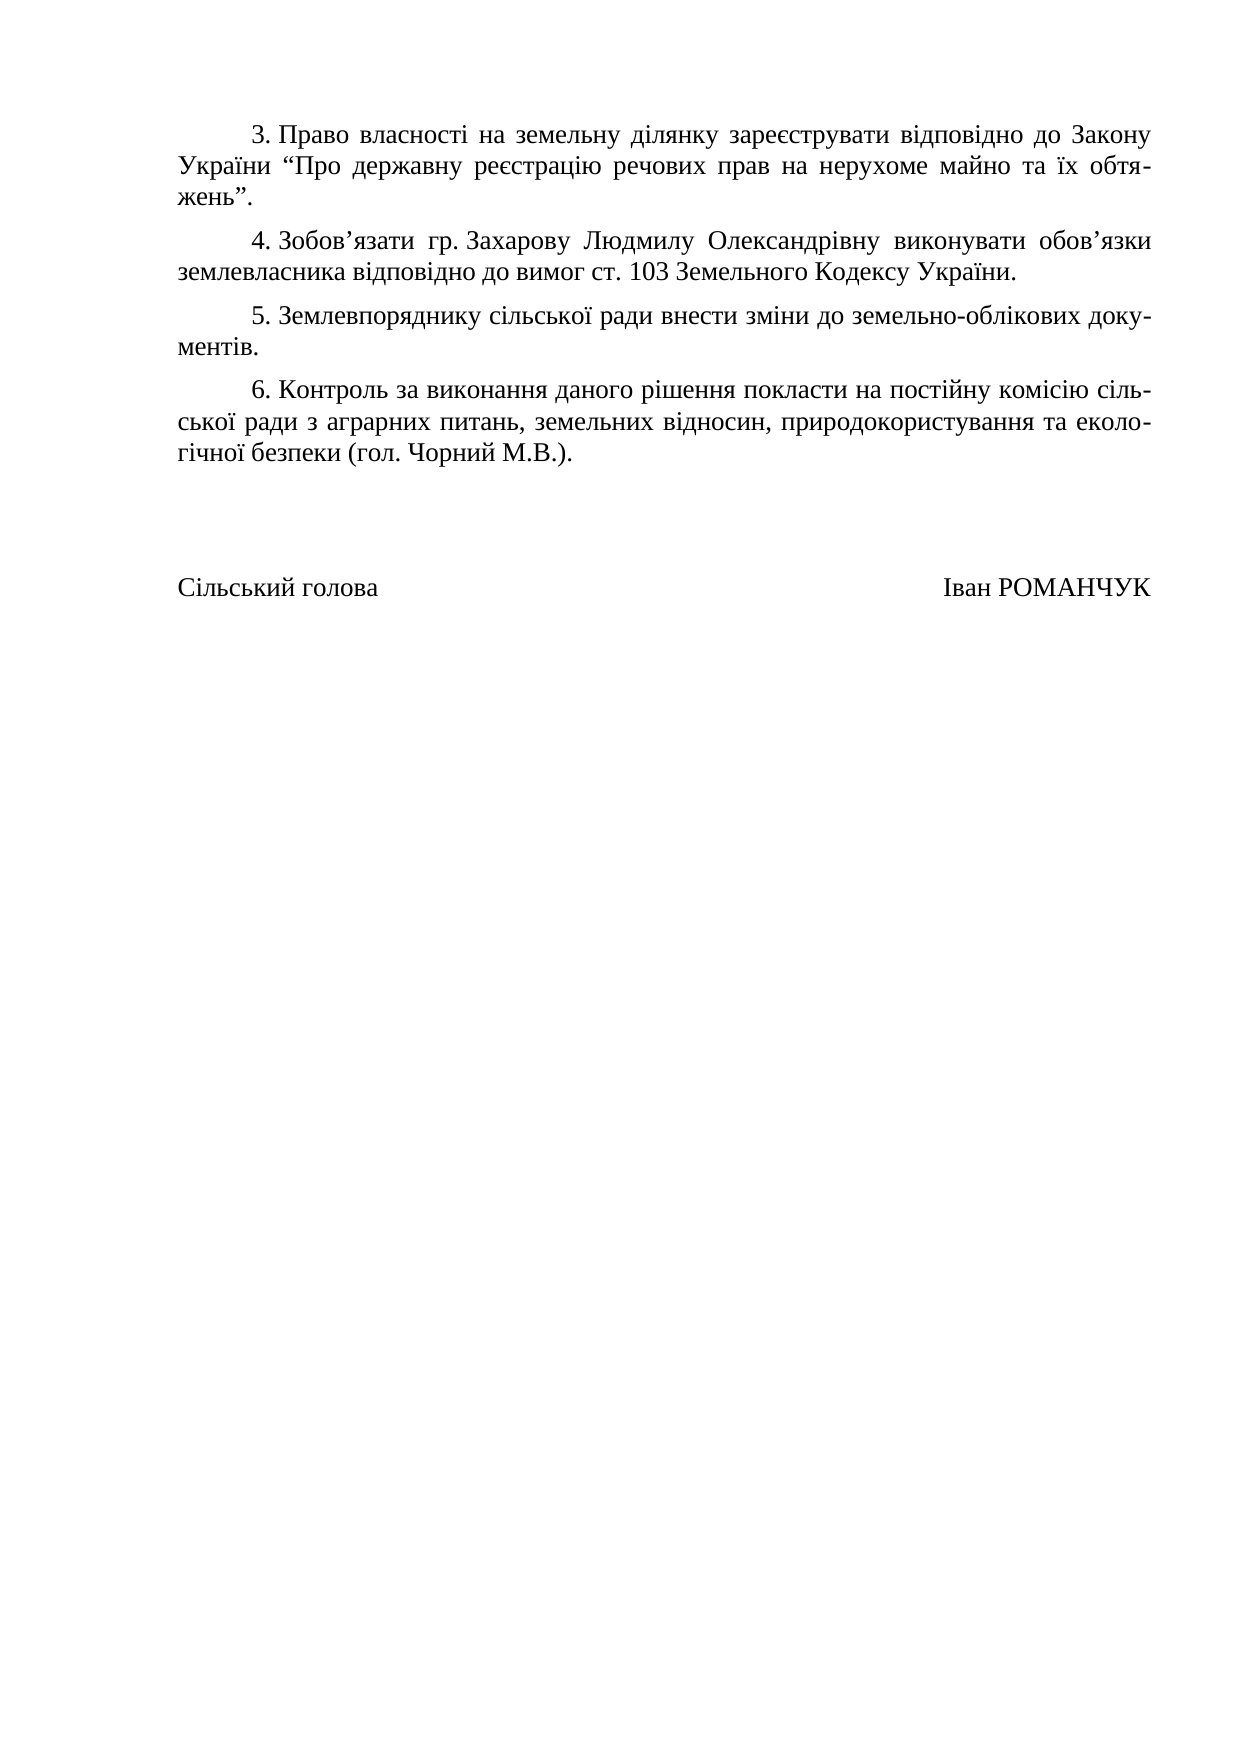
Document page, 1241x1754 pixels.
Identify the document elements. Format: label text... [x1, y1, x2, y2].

text 6. Контроль за виконання даного рішення покласти на постійну комісію сіль-ської ради з аграрних питань, земельних відносин, природокористування та еколо-гічної безпеки (гол. Чорний М.В.). [177, 374, 1152, 467]
text Сільський голова Іван РОМАНЧУК [177, 571, 1152, 603]
text 4. Зобов’язати гр. Захарову Людмилу Олександрівну виконувати обов’язки землевласника відповідно до вимог ст. 103 Земельного Кодексу України. [177, 224, 1152, 286]
text 5. Землевпоряднику сільської ради внести зміни до земельно-облікових доку-ментів. [177, 299, 1152, 361]
text 3. Право власності на земельну ділянку зареєструвати відповідно до Закону України “Про державну реєстрацію речових прав на нерухоме майно та їх обтя-жень”. [177, 118, 1152, 212]
